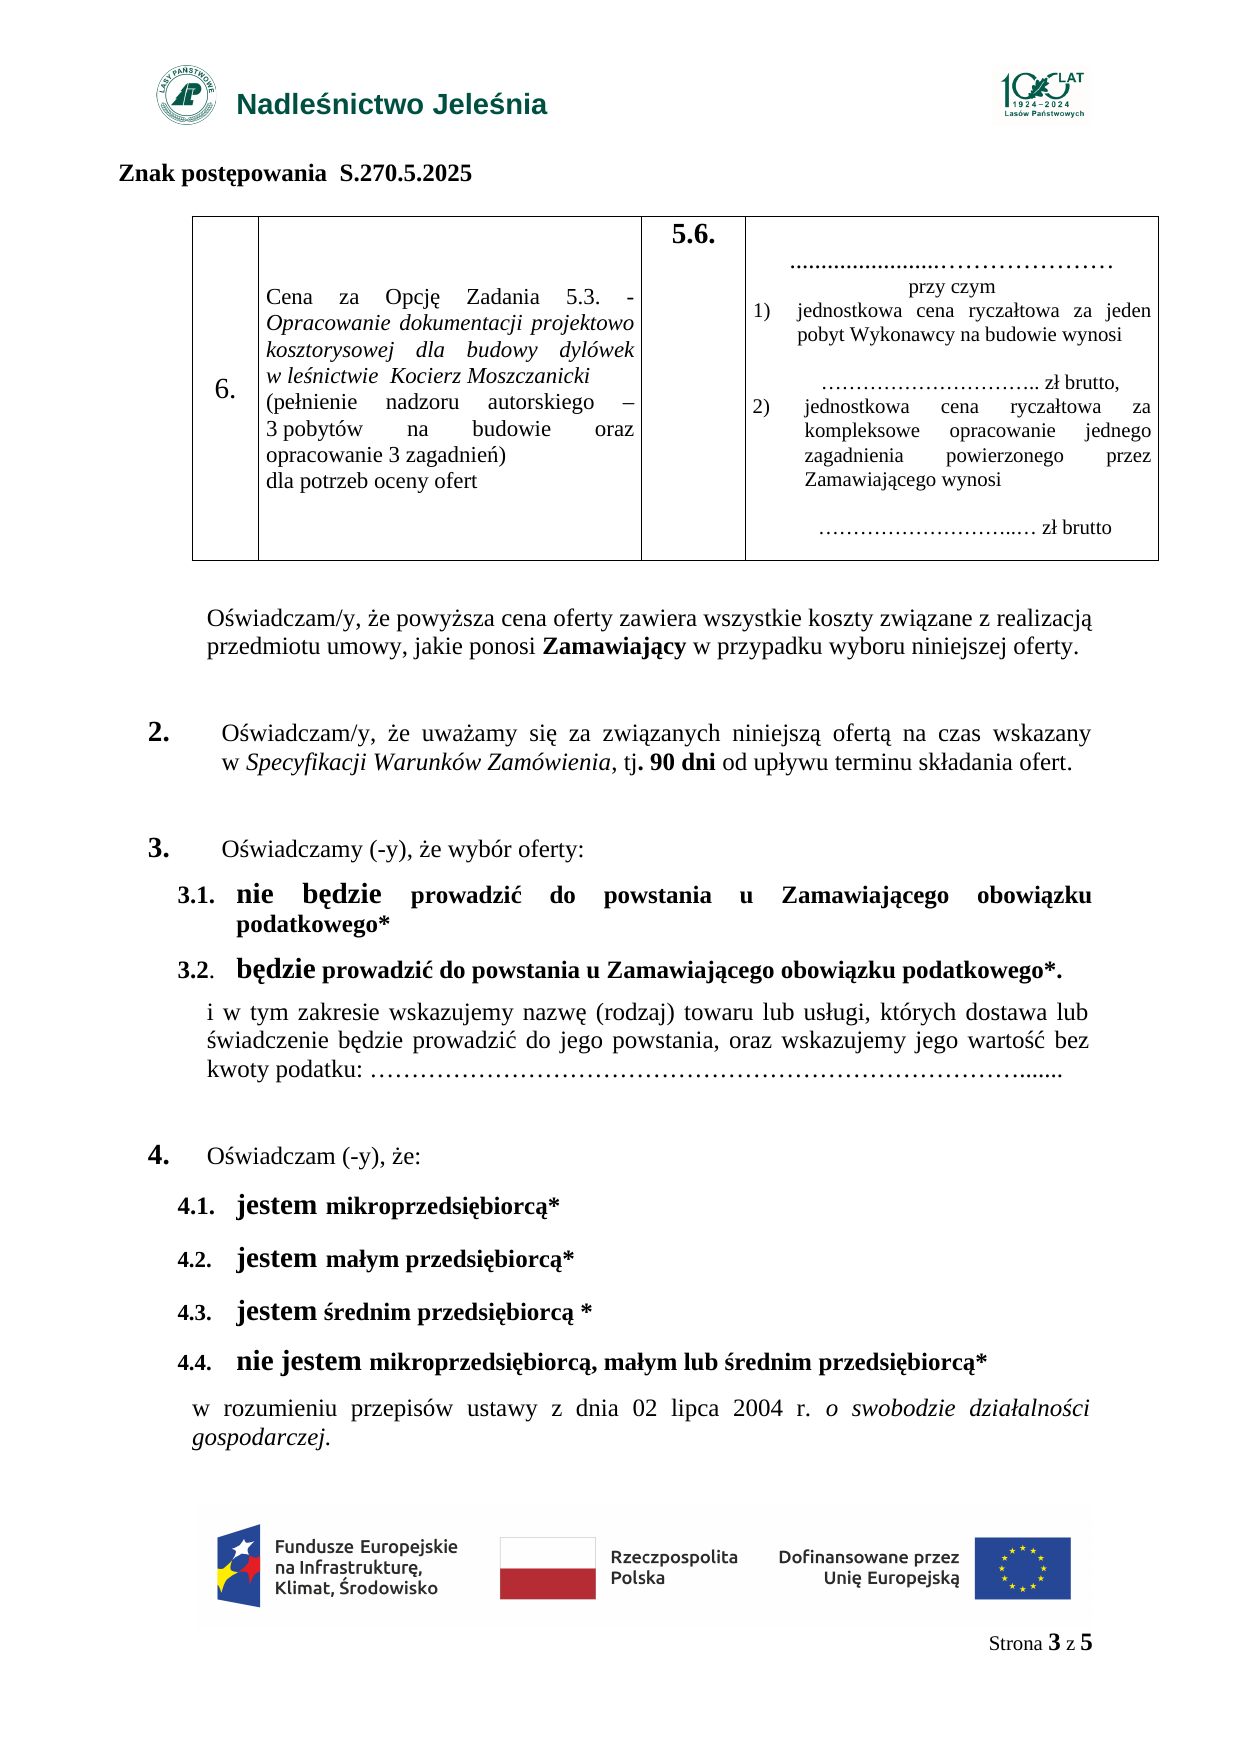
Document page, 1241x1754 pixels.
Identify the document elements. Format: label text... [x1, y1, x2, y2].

table_cell Cena za Opcję Zadania 5.3. - Opracowanie dokumentacji projektowo kosztorysowej dla budowy dylówek w leśnictwie Kocierz Moszczanicki (pełnienie nadzoru autorskiego – 3 pobytów na budowie oraz opracowanie 3 zagadnień) dla potrzeb oceny ofert [259, 217, 641, 560]
picture [992, 65, 1092, 126]
list 4.3. jestem średnim przedsiębiorcą * [177, 1293, 1090, 1326]
list Oświadczam/y, że uważamy się za związanych niniejszą ofertą na czas wskazany w Specyfikacji Warunków Zamówienia, tj. 90 dni od upływu terminu składania ofert. [148, 714, 1093, 776]
list Oświadczamy (-y), że wybór oferty: [148, 830, 1093, 863]
text Oświadczam/y, że powyższa cena oferty zawiera wszystkie koszty związane z realizacją przedmiotu umowy, jakie ponosi Zamawiający w przypadku wyboru niniejszej oferty. [207, 603, 1093, 660]
list 3.2. będzie prowadzić do powstania u Zamawiającego obowiązku podatkowego*. [177, 951, 1093, 984]
list Oświadczam (-y), że: [148, 1137, 1090, 1170]
list i w tym zakresie wskazujemy nazwę (rodzaj) towaru lub usługi, których dostawa lub świadczenie będzie prowadzić do jego powstania, oraz wskazujemy jego wartość bez kwoty podatku: ……………………………………………………………………....... [207, 997, 1090, 1083]
list 3.1. nie będzie prowadzić do powstania u Zamawiającego obowiązku podatkowego* [177, 876, 1093, 938]
table_cell 6. [193, 217, 258, 560]
list 4.1. jestem mikroprzedsiębiorcą* [177, 1187, 1090, 1221]
table_cell 5.6. [642, 217, 745, 560]
picture [196, 1503, 1093, 1628]
list 4.4. nie jestem mikroprzedsiębiorcą, małym lub średnim przedsiębiorcą* [177, 1343, 1090, 1376]
list 4.2. jestem małym przedsiębiorcą* [177, 1240, 1090, 1273]
list w rozumieniu przepisów ustawy z dnia 02 lipca 2004 r. o swobodzie działalności gospodarczej. [192, 1393, 1090, 1451]
